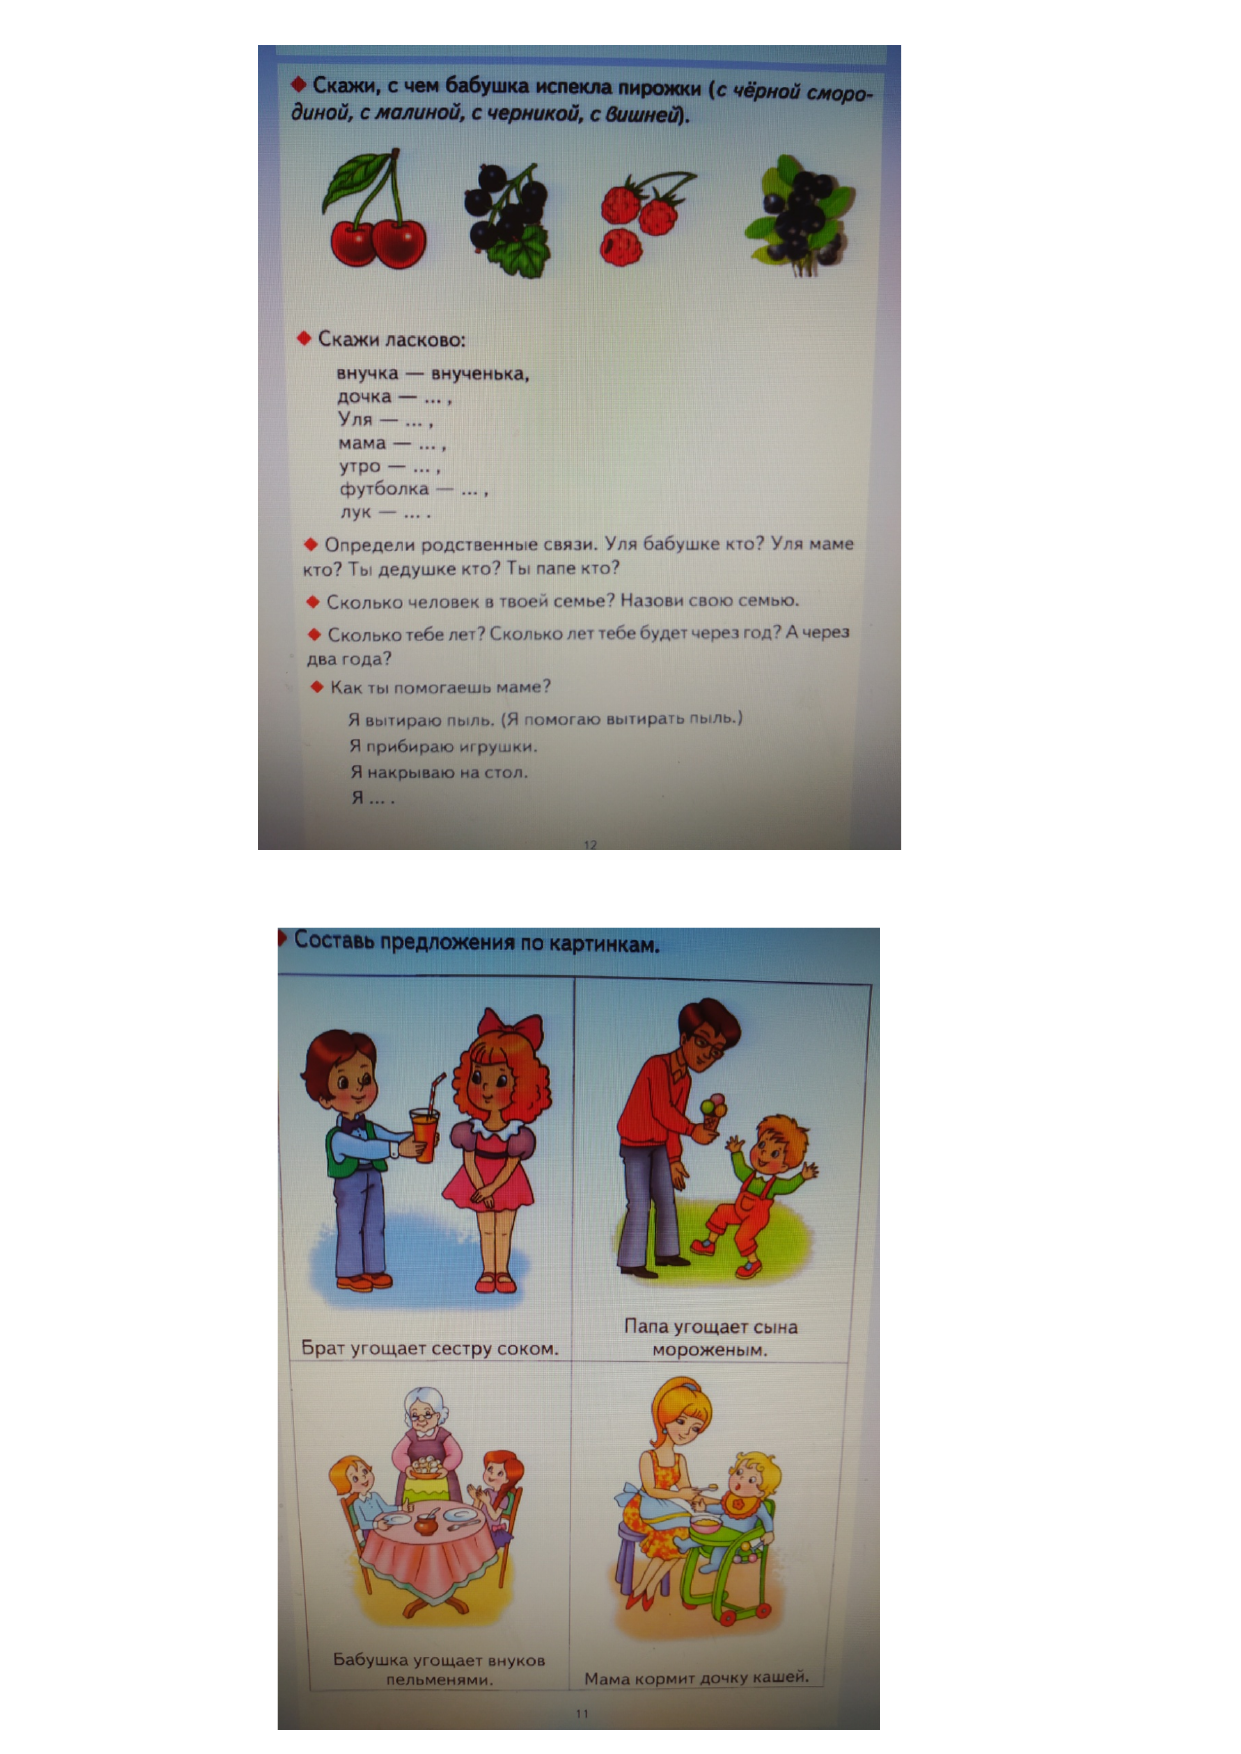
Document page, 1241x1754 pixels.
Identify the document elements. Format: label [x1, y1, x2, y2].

picture [278, 929, 880, 1729]
picture [258, 45, 902, 850]
